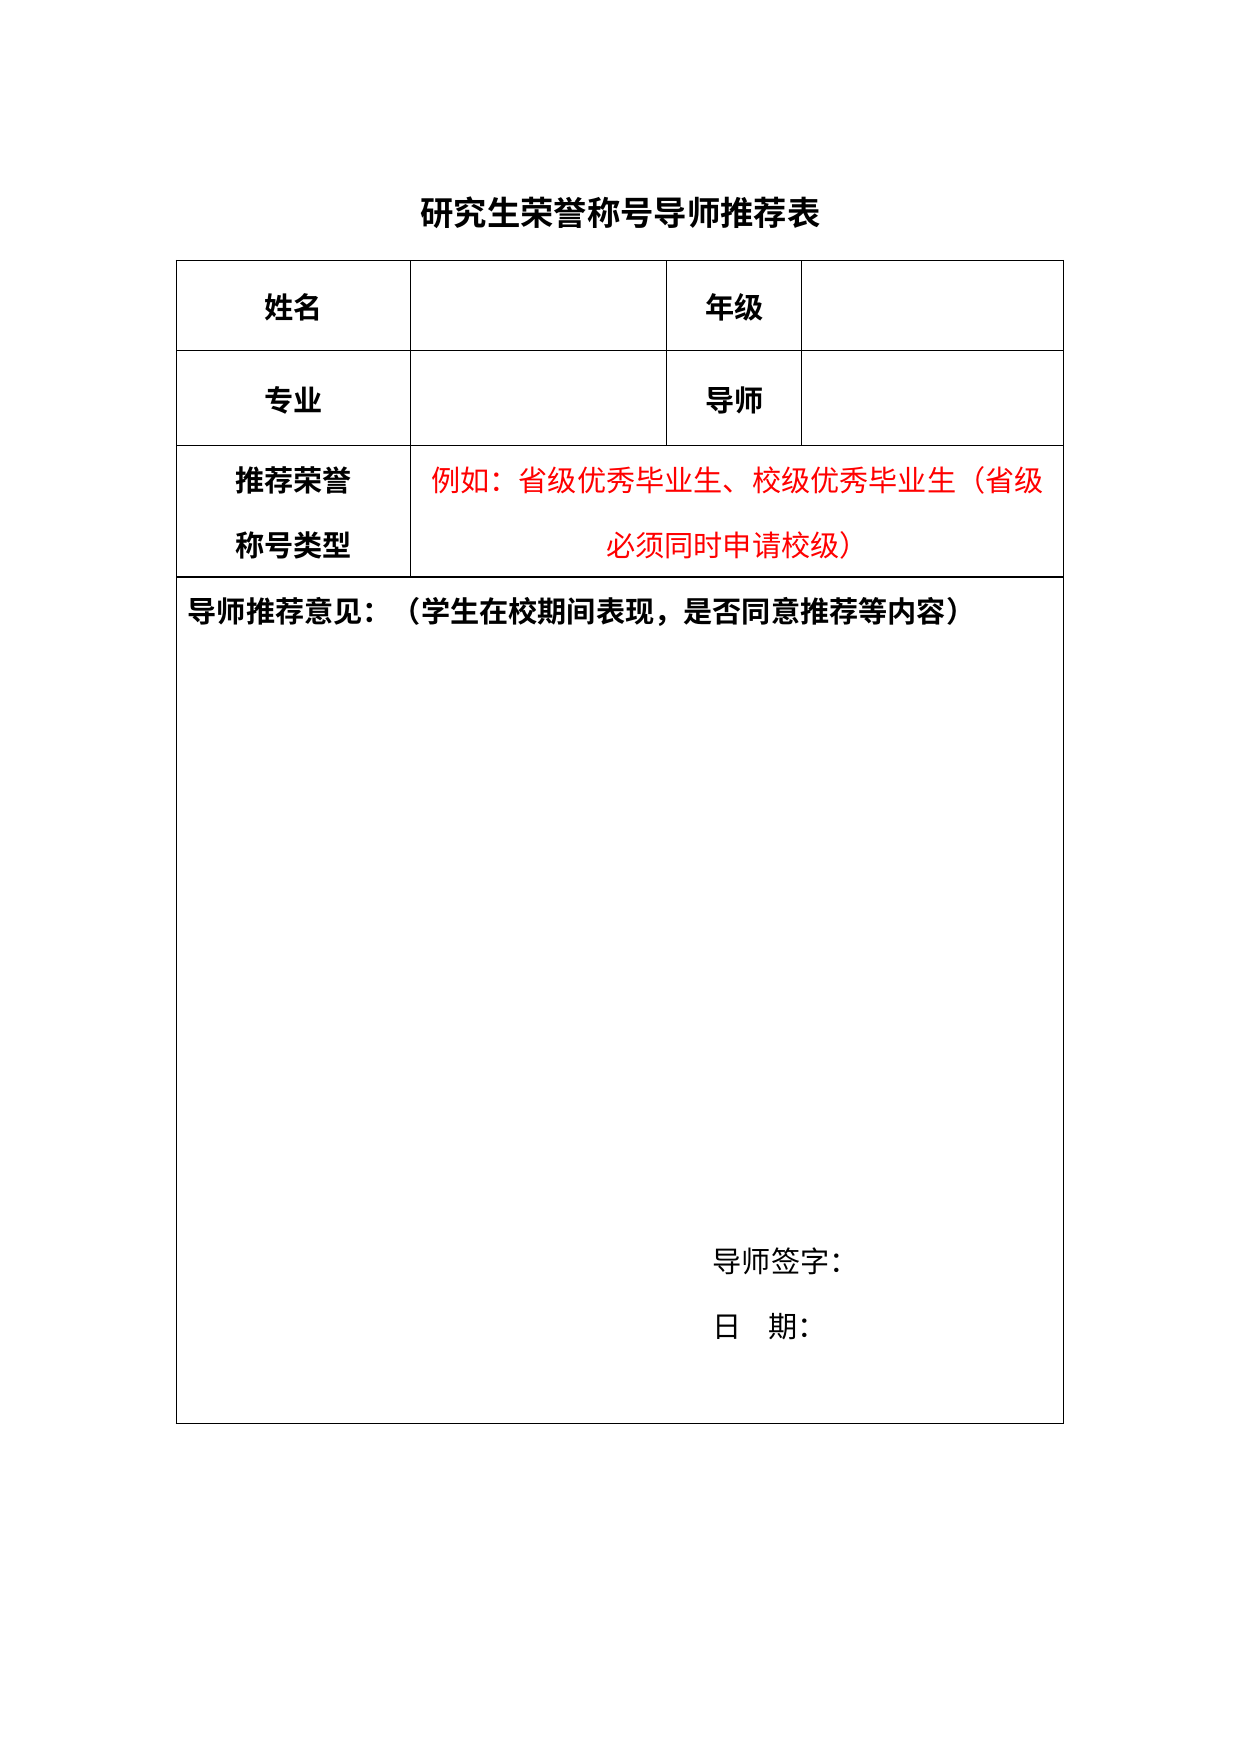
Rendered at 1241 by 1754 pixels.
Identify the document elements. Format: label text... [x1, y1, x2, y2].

table_cell 导师推荐意见：（学生在校期间表现，是否同意推荐等内容） 导师签字： 日 期： [177, 578, 1063, 1422]
table_header [411, 261, 666, 350]
table_header 年级 [667, 261, 801, 350]
table_cell 推荐荣誉 称号类型 [177, 446, 410, 576]
table_header [802, 261, 1063, 350]
table_cell 导师 [667, 351, 801, 445]
table_cell 例如：省级优秀毕业生、校级优秀毕业生（省级必须同时申请校级） [411, 446, 1063, 576]
table_header 姓名 [177, 261, 410, 350]
text 研究生荣誉称号导师推荐表 [187, 178, 1053, 243]
table_cell [411, 351, 666, 445]
table_cell 专业 [177, 351, 410, 445]
table_cell [802, 351, 1063, 445]
